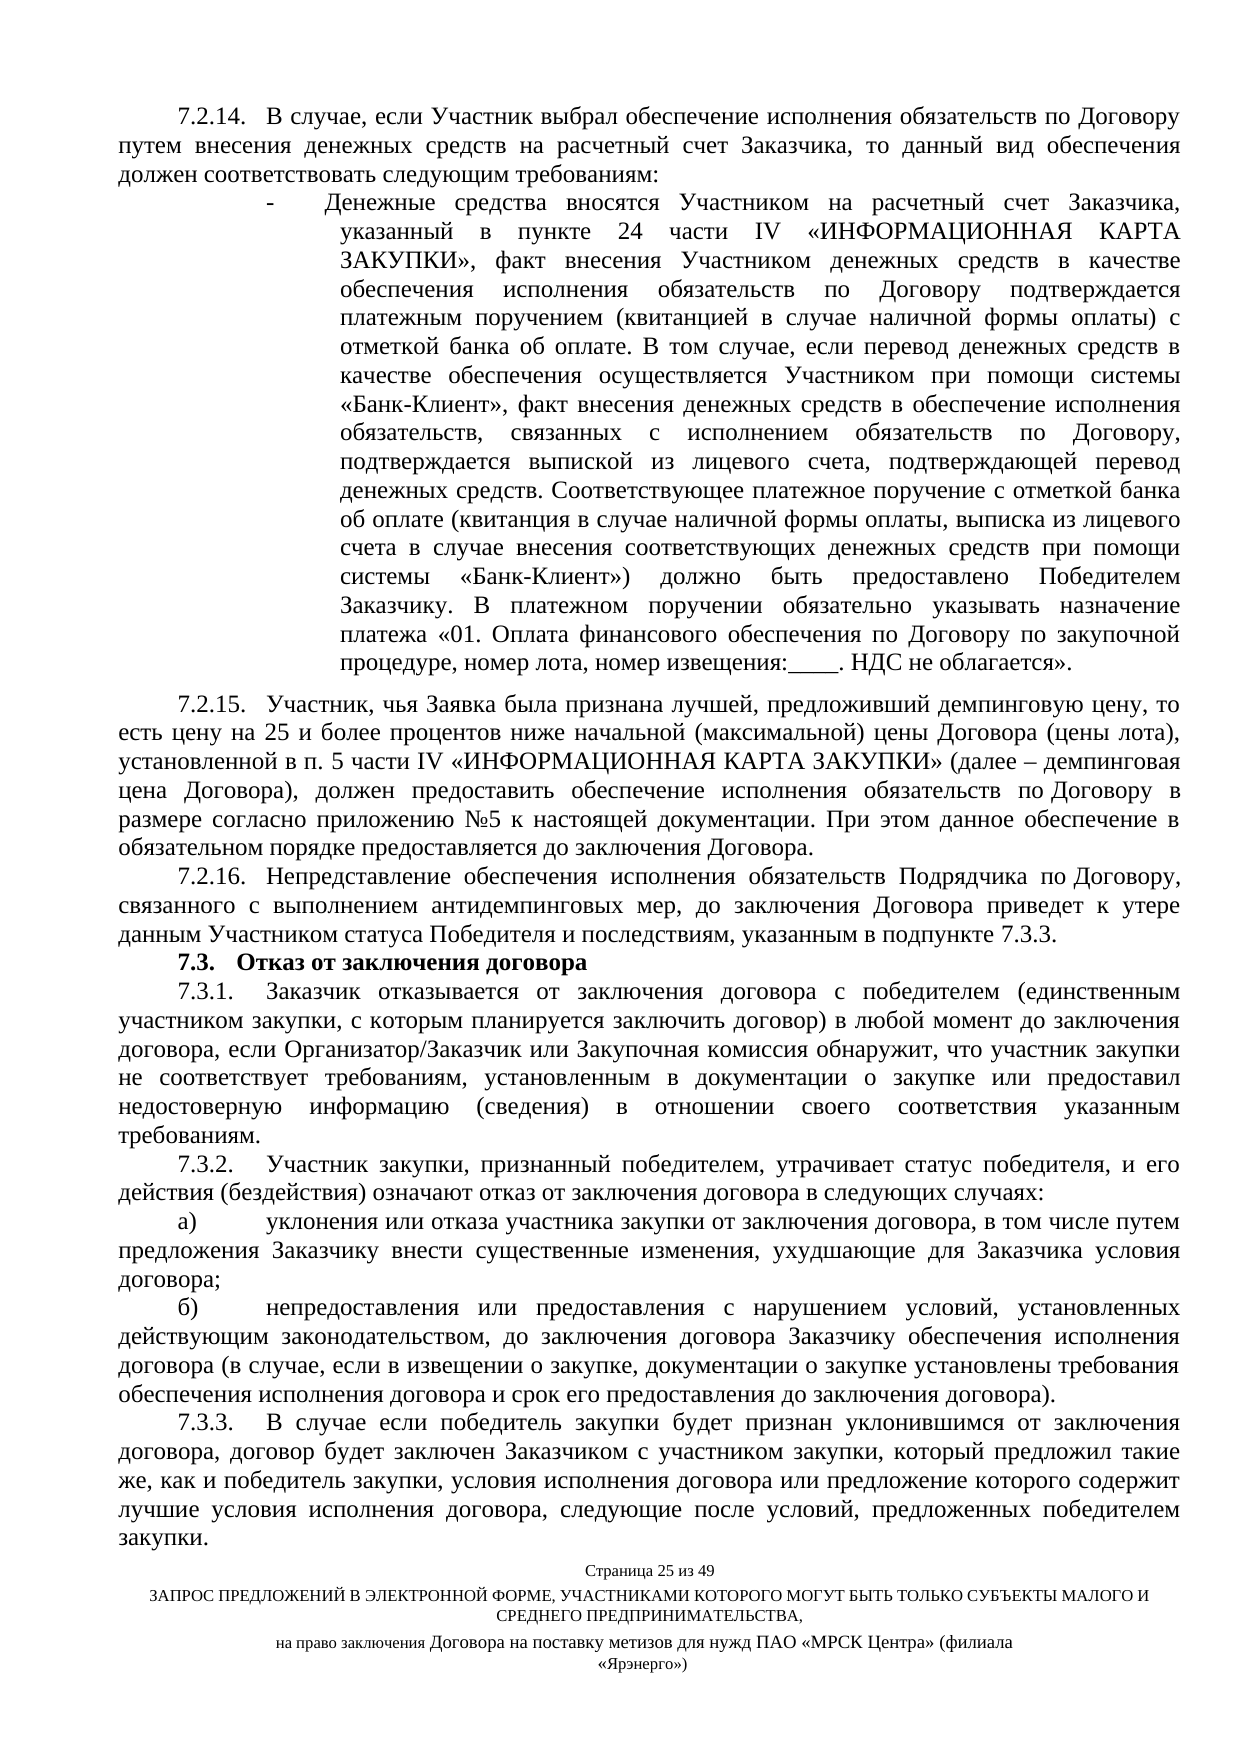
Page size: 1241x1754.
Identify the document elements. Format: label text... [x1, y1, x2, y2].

subtitle Отказ от заключения договора [118, 947, 1181, 976]
list уклонения или отказа участника закупки от заключения договора, в том числе путем предложения Заказчику внести существенные изменения, ухудшающие для Заказчика условия договора; [118, 1206, 1181, 1292]
list В случае если победитель закупки будет признан уклонившимся от заключения договора, договор будет заключен Заказчиком с участником закупки, который предложил такие же, как и победитель закупки, условия исполнения договора или предложение которого содержит лучшие условия исполнения договора, следующие после условий, предложенных победителем закупки. [118, 1407, 1181, 1551]
list Заказчик отказывается от заключения договора с победителем (единственным участником закупки, с которым планируется заключить договор) в любой момент до заключения договора, если Организатор/Заказчик или Закупочная комиссия обнаружит, что участник закупки не соответствует требованиям, установленным в документации о закупке или предоставил недостоверную информацию (сведения) в отношении своего соответствия указанным требованиям. [118, 976, 1181, 1149]
list Денежные средства вносятся Участником на расчетный счет Заказчика, указанный в пункте 24 части IV «ИНФОРМАЦИОННАЯ КАРТА ЗАКУПКИ», факт внесения Участником денежных средств в качестве обеспечения исполнения обязательств по Договору подтверждается платежным поручением (квитанцией в случае наличной формы оплаты) с отметкой банка об оплате. В том случае, если перевод денежных средств в качестве обеспечения осуществляется Участником при помощи системы «Банк-Клиент», факт внесения денежных средств в обеспечение исполнения обязательств, связанных с исполнением обязательств по Договору, подтверждается выпиской из лицевого счета, подтверждающей перевод денежных средств. Соответствующее платежное поручение с отметкой банка об оплате (квитанция в случае наличной формы оплаты, выписка из лицевого счета в случае внесения соответствующих денежных средств при помощи системы «Банк-Клиент») должно быть предоставлено Победителем Заказчику. В платежном поручении обязательно указывать назначение платежа «01. Оплата финансового обеспечения по Договору по закупочной процедуре, номер лота, номер извещения:____. НДС не облагается». [266, 187, 1181, 676]
subtitle Непредставление обеспечения исполнения обязательств Подрядчика по Договору, связанного с выполнением антидемпинговых мер, до заключения Договора приведет к утере данным Участником статуса Победителя и последствиям, указанным в подпункте 7.3.3. [118, 861, 1181, 947]
list непредоставления или предоставления с нарушением условий, установленных действующим законодательством, до заключения договора Заказчику обеспечения исполнения договора (в случае, если в извещении о закупке, документации о закупке установлены требования обеспечения исполнения договора и срок его предоставления до заключения договора). [118, 1292, 1181, 1407]
list Участник закупки, признанный победителем, утрачивает статус победителя, и его действия (бездействия) означают отказ от заключения договора в следующих случаях: [118, 1149, 1181, 1206]
subtitle Участник, чья Заявка была признана лучшей, предложивший демпинговую цену, то есть цену на 25 и более процентов ниже начальной (максимальной) цены Договора (цены лота), установленной в п. 5 части IV «ИНФОРМАЦИОННАЯ КАРТА ЗАКУПКИ» (далее – демпинговая цена Договора), должен предоставить обеспечение исполнения обязательств по Договору в размере согласно приложению №5 к настоящей документации. При этом данное обеспечение в обязательном порядке предоставляется до заключения Договора. [118, 689, 1181, 861]
list В случае, если Участник выбрал обеспечение исполнения обязательств по Договору путем внесения денежных средств на расчетный счет Заказчика, то данный вид обеспечения должен соответствовать следующим требованиям: [118, 101, 1181, 187]
